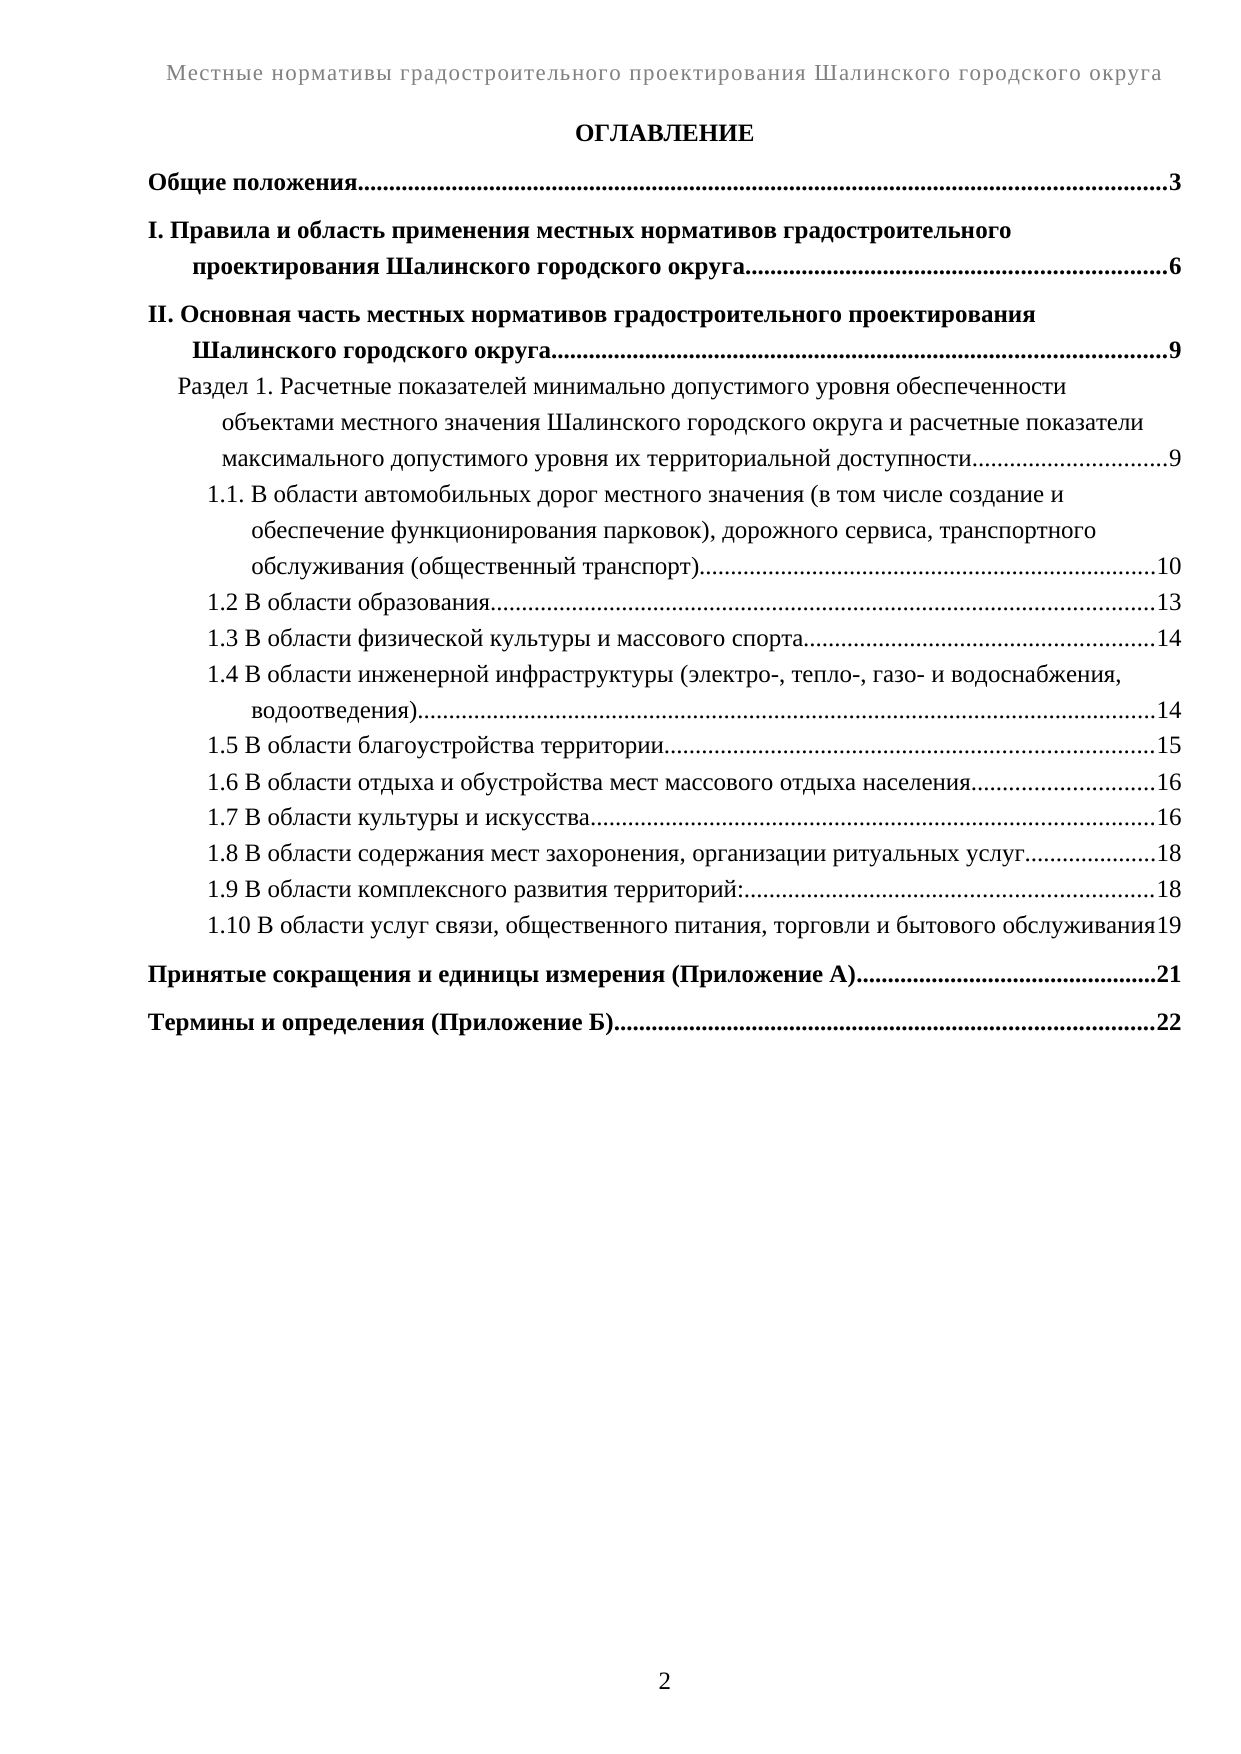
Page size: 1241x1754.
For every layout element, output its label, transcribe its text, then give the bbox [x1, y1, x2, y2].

text 1.4 В области инженерной инфраструктуры (электро-, тепло-, газо- и водоснабжения, водоотведения) 14 [207, 659, 1181, 723]
text 1.1. В области автомобильных дорог местного значения (в том числе создание и обеспечение функционирования парковок), дорожного сервиса, транспортного обслуживания (общественный транспорт) 10 [207, 479, 1181, 580]
text Раздел 1. Расчетные показателей минимально допустимого уровня обеспеченности объектами местного значения Шалинского городского округа и расчетные показатели максимального допустимого уровня их территориальной доступности 9 [177, 371, 1181, 472]
text 1.10 В области услуг связи, общественного питания, торговли и бытового обслуживания 19 [207, 910, 1181, 939]
text Термины и определения (Приложение Б) 22 [148, 1007, 1181, 1036]
text 1.9 В области комплексного развития территорий: 18 [207, 874, 1181, 903]
text II. Основная часть местных нормативов градостроительного проектирования Шалинского городского округа 9 [148, 299, 1181, 364]
text 1.2 В области образования 13 [207, 587, 1181, 616]
text 1.6 В области отдыха и обустройства мест массового отдыха населения 16 [207, 767, 1181, 795]
text 1.8 В области содержания мест захоронения, организации ритуальных услуг 18 [207, 838, 1181, 867]
text Оглавление [148, 118, 1181, 147]
text Общие положения 3 [148, 167, 1181, 195]
text Принятые сокращения и единицы измерения (Приложение А) 21 [148, 959, 1181, 987]
text 1.3 В области физической культуры и массового спорта 14 [207, 623, 1181, 652]
text I. Правила и область применения местных нормативов градостроительного проектирования Шалинского городского округа 6 [148, 215, 1181, 280]
text 1.5 В области благоустройства территории 15 [207, 731, 1181, 759]
text 1.7 В области культуры и искусства 16 [207, 802, 1181, 831]
